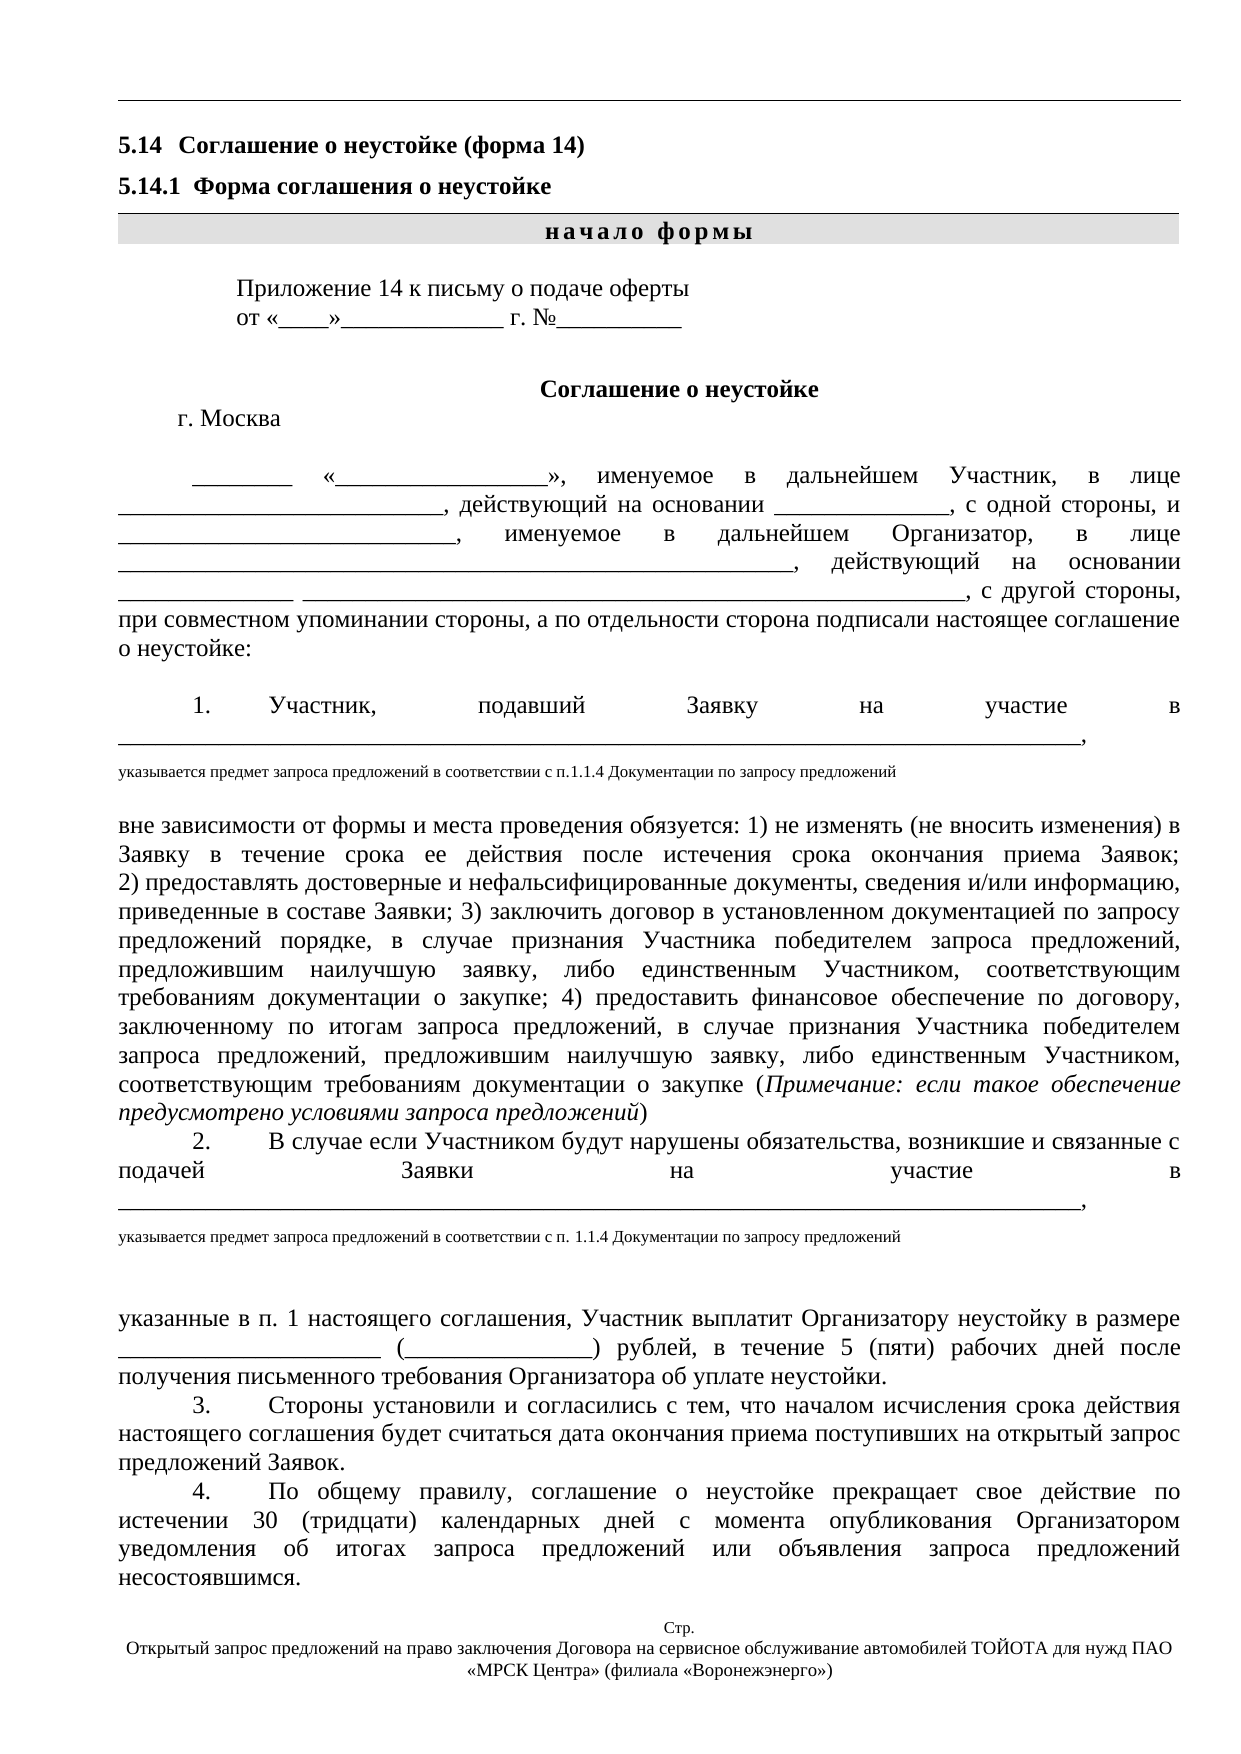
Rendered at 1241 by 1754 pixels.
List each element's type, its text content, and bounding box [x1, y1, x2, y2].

list По общему правилу, соглашение о неустойке прекращает свое действие по истечении 30 (тридцати) календарных дней с момента опубликования Организатором уведомления об итогах запроса предложений или объявления запроса предложений несостоявшимся. [118, 1476, 1181, 1591]
subtitle Соглашение о неустойке (форма 14) [118, 130, 1181, 159]
list Участник, подавший Заявку на участие в _____________________________________________________________________________, [118, 690, 1181, 748]
subtitle Форма соглашения о неустойке [118, 171, 1181, 200]
text г. Москва [118, 403, 1181, 431]
list Стороны установили и согласились с тем, что началом исчисления срока действия настоящего соглашения будет считаться дата окончания приема поступивших на открытый запрос предложений Заявок. [118, 1390, 1181, 1476]
text Приложение 14 к письму о подаче оферты от «____»_____________ г. №__________ [236, 273, 1181, 331]
text указывается предмет запроса предложений в соответствии с п. 1.1.4 Документации по запросу предложений [118, 1212, 1181, 1246]
list В случае если Участником будут нарушены обязательства, возникшие и связанные с подачей Заявки на участие в _____________________________________________________________________________, [118, 1126, 1181, 1212]
text ________ «_________________», именуемое в дальнейшем Участник, в лице __________________________, действующий на основании ______________, с одной стороны, и ___________________________, именуемое в дальнейшем Организатор, в лице ______________________________________________________, действующий на основании ______________ _____________________________________________________, с другой стороны, при совместном упоминании стороны, а по отдельности сторона подписали настоящее соглашение о неустойке: [118, 460, 1181, 661]
text Соглашение о неустойке [118, 374, 1181, 403]
text указывается предмет запроса предложений в соответствии с п.1.1.4 Документации по запросу предложений [118, 748, 1181, 781]
text начало формы [118, 214, 1179, 244]
text вне зависимости от формы и места проведения обязуется: 1) не изменять (не вносить изменения) в Заявку в течение срока ее действия после истечения срока окончания приема Заявок; 2) предоставлять достоверные и нефальсифицированные документы, сведения и/или информацию, приведенные в составе Заявки; 3) заключить договор в установленном документацией по запросу предложений порядке, в случае признания Участника победителем запроса предложений, предложившим наилучшую заявку, либо единственным Участником, соответствующим требованиям документации о закупке; 4) предоставить финансовое обеспечение по договору, заключенному по итогам запроса предложений, в случае признания Участника победителем запроса предложений, предложившим наилучшую заявку, либо единственным Участником, соответствующим требованиям документации о закупке (Примечание: если такое обеспечение предусмотрено условиями запроса предложений) [118, 810, 1181, 1126]
text указанные в п. 1 настоящего соглашения, Участник выплатит Организатору неустойку в размере _____________________ (_______________) рублей, в течение 5 (пяти) рабочих дней после получения письменного требования Организатора об уплате неустойки. [118, 1303, 1181, 1390]
